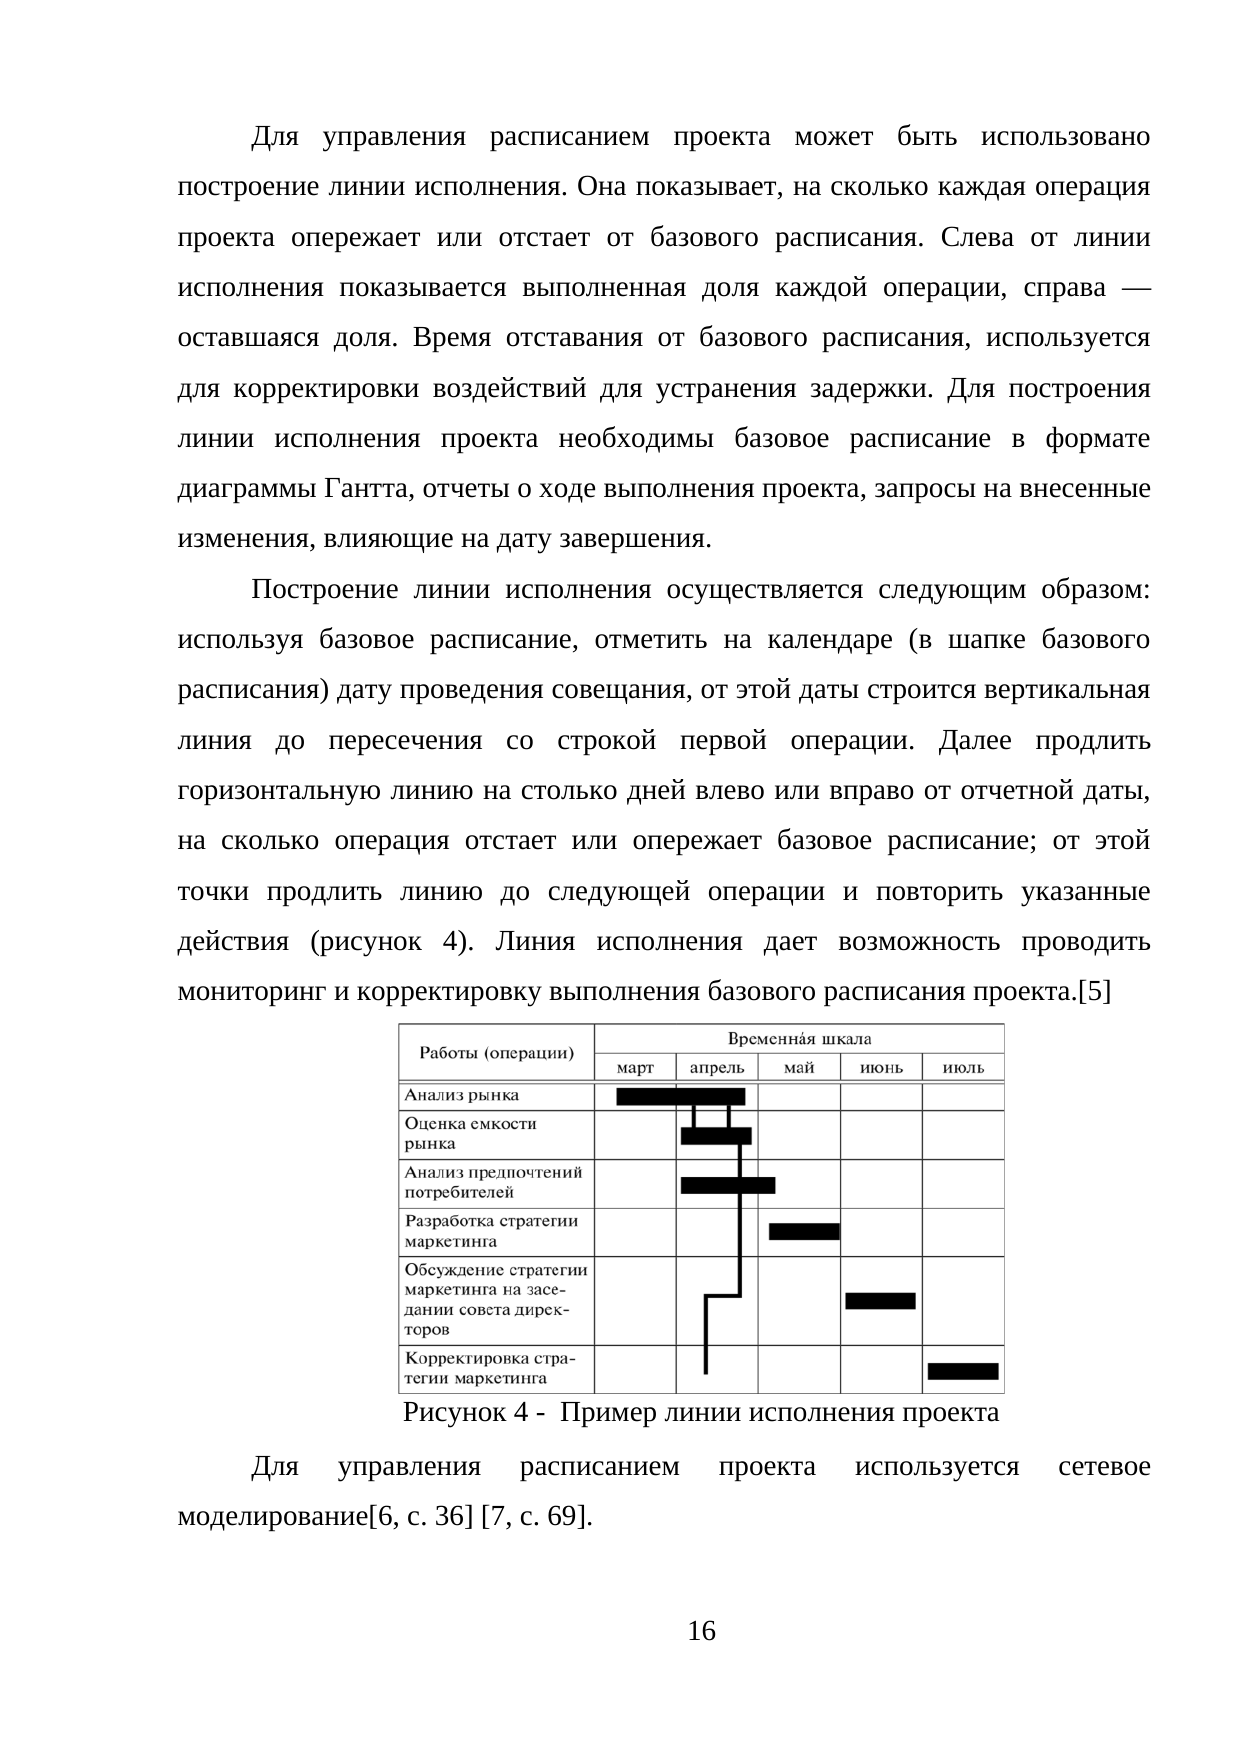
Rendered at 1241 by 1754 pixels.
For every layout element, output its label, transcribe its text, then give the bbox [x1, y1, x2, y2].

text Рисунок 4 - Пример линии исполнения проекта [177, 1394, 1152, 1427]
text Для управления расписанием проекта может быть использовано построение линии исполнения. Она показывает, на сколько каждая операция проекта опережает или отстает от базового расписания. Слева от линии исполнения показывается выполненная доля каждой операции, справа — оставшаяся доля. Время отставания от базового расписания, используется для корректировки воздействий для устранения задержки. Для построения линии исполнения проекта необходимы базовое расписание в формате диаграммы Гантта, отчеты о ходе выполнения проекта, запросы на внесенные изменения, влияющие на дату завершения. [177, 118, 1152, 554]
picture [398, 1023, 1005, 1394]
text Для управления расписанием проекта используется сетевое моделирование[6, с. 36] [7, с. 69]. [177, 1448, 1152, 1532]
text Построение линии исполнения осуществляется следующим образом: используя базовое расписание, отметить на календаре (в шапке базового расписания) дату проведения совещания, от этой даты строится вертикальная линия до пересечения со строкой первой операции. Далее продлить горизонтальную линию на столько дней влево или вправо от отчетной даты, на сколько операция отстает или опережает базовое расписание; от этой точки продлить линию до следующей операции и повторить указанные действия (рисунок 4). Линия исполнения дает возможность проводить мониторинг и корректировку выполнения базового расписания проекта.[5] [177, 571, 1152, 1007]
